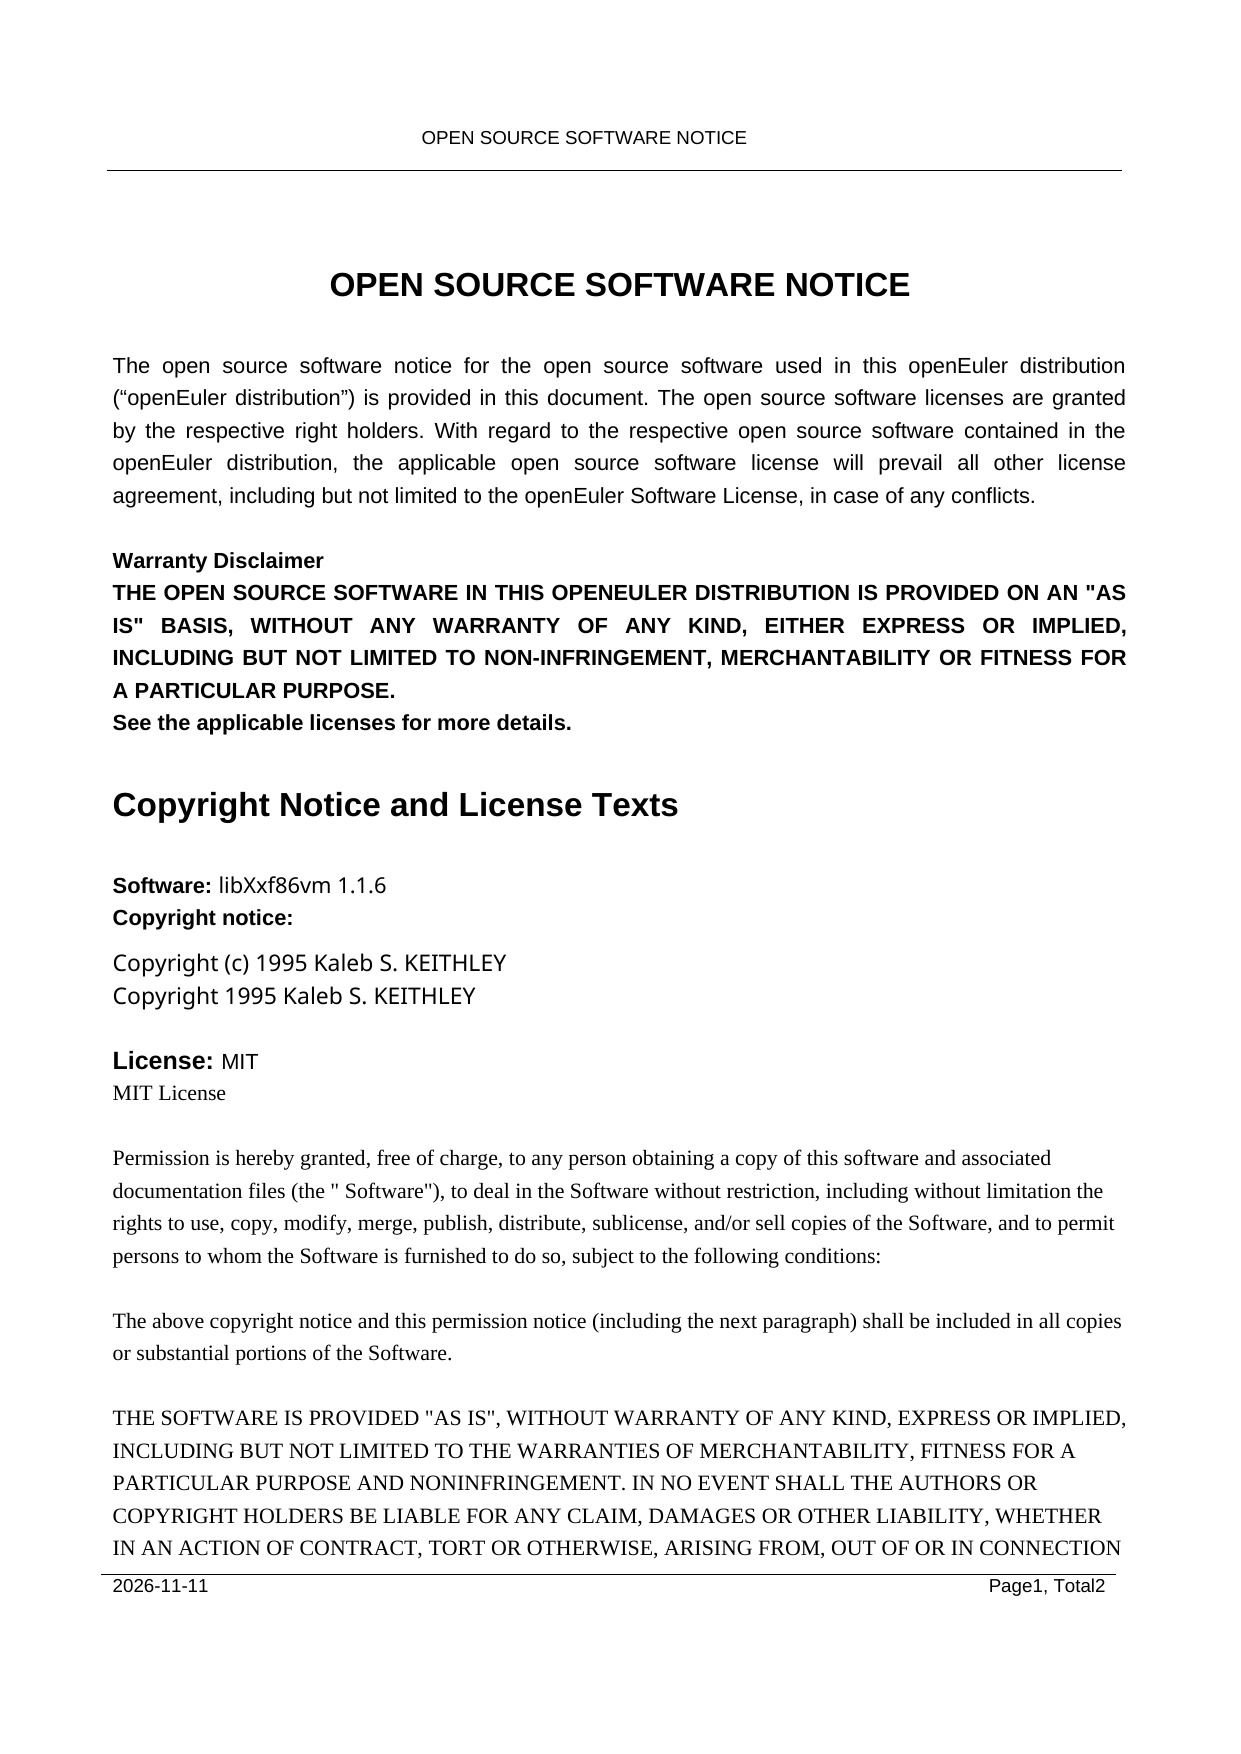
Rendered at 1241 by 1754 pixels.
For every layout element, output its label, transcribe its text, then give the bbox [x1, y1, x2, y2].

text License: MIT [112, 1044, 1128, 1077]
text OPEN SOURCE SOFTWARE NOTICE [112, 251, 1128, 316]
text Copyright Notice and License Texts [112, 771, 1128, 836]
text Copyright notice: [112, 901, 1128, 934]
text Copyright (c) 1995 Kaleb S. KEITHLEY Copyright 1995 Kaleb S. KEITHLEY [112, 947, 1128, 1044]
text THE OPEN SOURCE SOFTWARE IN THIS OPENEULER DISTRIBUTION IS PROVIDED ON AN "AS IS" BASIS, WITHOUT ANY WARRANTY OF ANY KIND, EITHER EXPRESS OR IMPLIED, INCLUDING BUT NOT LIMITED TO NON-INFRINGEMENT, MERCHANTABILITY OR FITNESS FOR A PARTICULAR PURPOSE. See the applicable licenses for more details. [112, 576, 1128, 739]
text Warranty Disclaimer [112, 544, 1128, 576]
title Software: libXxf86vm 1.1.6 [112, 869, 1128, 901]
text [112, 1077, 1128, 1564]
text The open source software notice for the open source software used in this openEuler distribution (“openEuler distribution”) is provided in this document. The open source software licenses are granted by the respective right holders. With regard to the respective open source software contained in the openEuler distribution, the applicable open source software license will prevail all other license agreement, including but not limited to the openEuler Software License, in case of any conflicts. [112, 349, 1128, 511]
